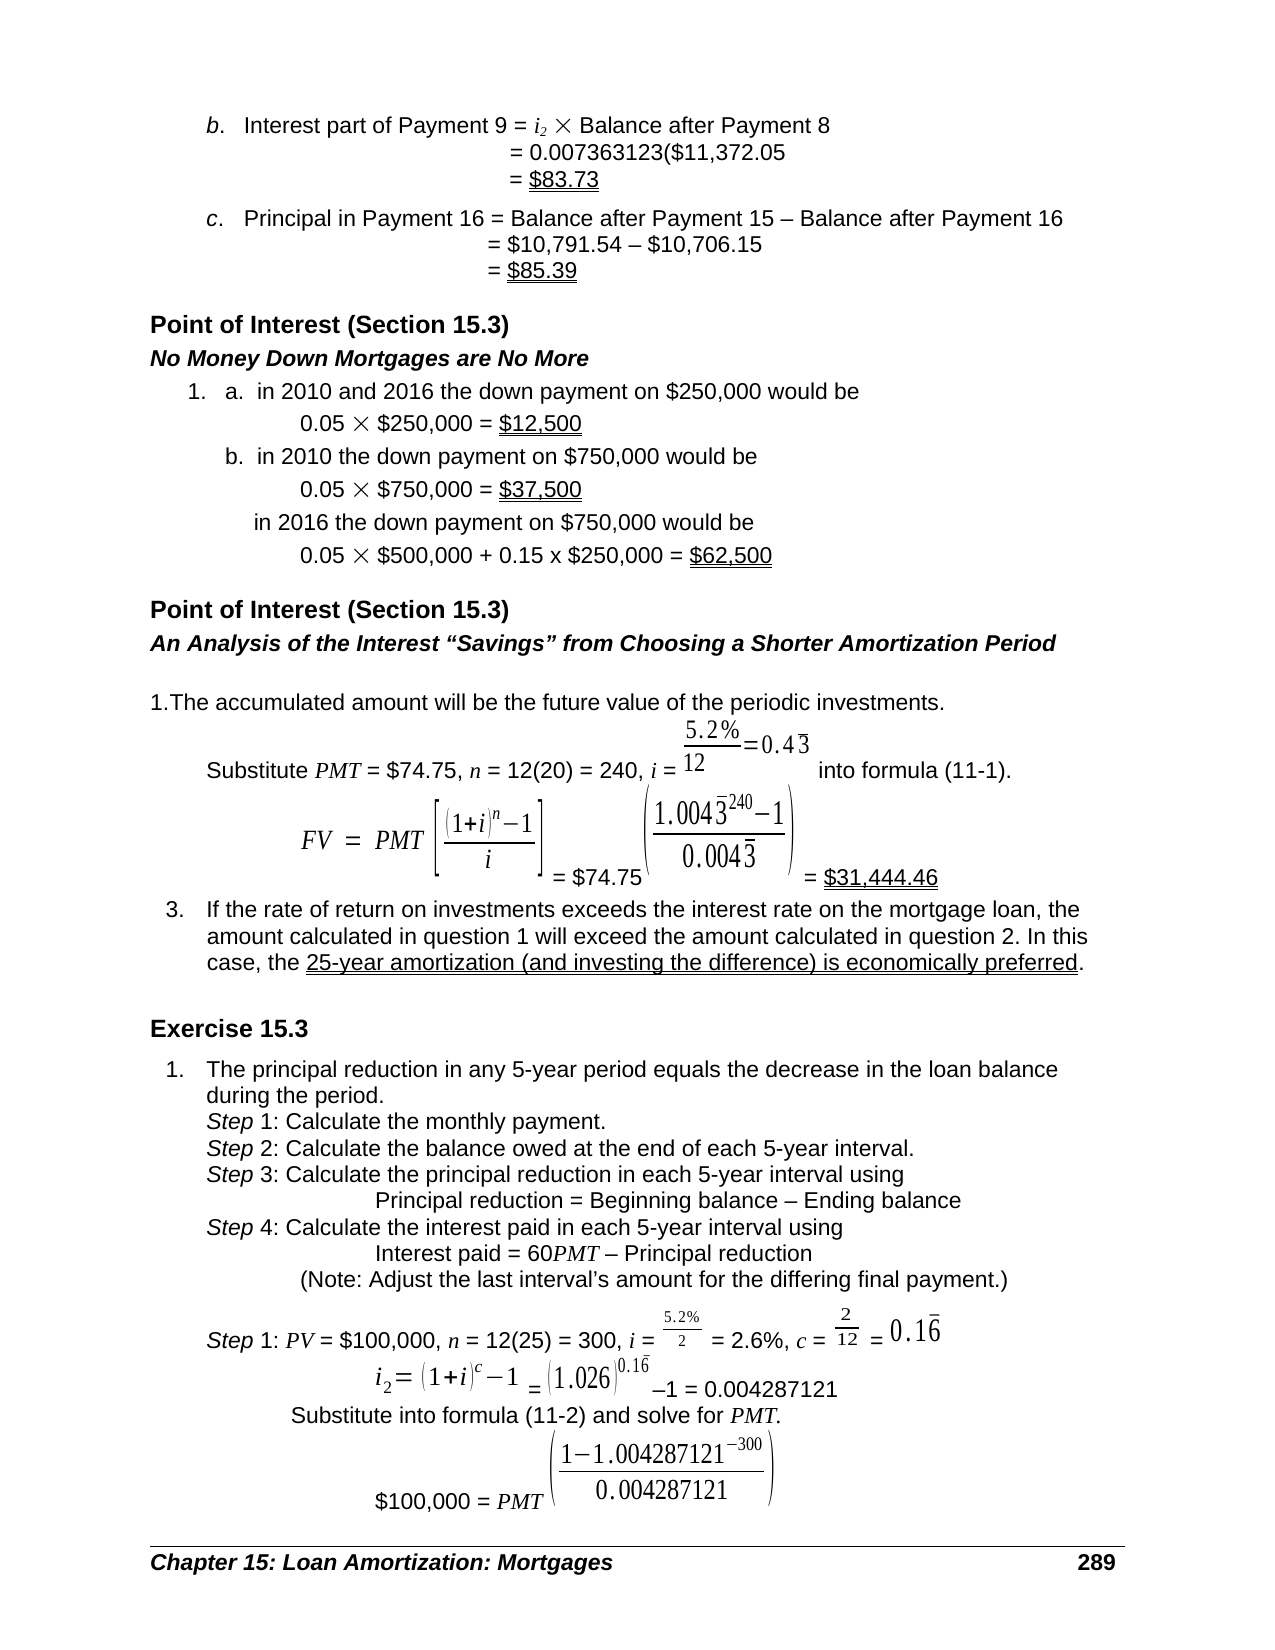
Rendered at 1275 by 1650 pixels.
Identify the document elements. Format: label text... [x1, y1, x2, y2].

text c. Principal in Payment 16 = Balance after Payment 15 – Balance after Payment 16 [150, 204, 1125, 231]
text Substitute PMT = $74.75, n = 12(20) = 240, i = into formula (11-1). [150, 715, 1125, 783]
text = $83.73 [150, 166, 1125, 192]
text Exercise 15.3 [150, 1014, 1125, 1043]
text Step 3: Calculate the principal reduction in each 5-year interval using [150, 1161, 1125, 1187]
text = $85.39 [150, 257, 1125, 284]
text 0.05 $750,000 = $37,500 [225, 476, 1125, 503]
text No Money Down Mortgages are No More [150, 345, 1125, 371]
text 0.05 $500,000 + 0.15 x $250,000 = $62,500 [225, 542, 1125, 568]
text Principal reduction = Beginning balance – Ending balance [150, 1187, 1125, 1214]
text = $74.75 = $31,444.46 [150, 783, 1125, 890]
text $100,000 = PMT [150, 1429, 1125, 1514]
text Step 1: PV = $100,000, n = 12(25) = 300, i = = 2.6%, c = = [150, 1305, 1125, 1354]
text Step 1: Calculate the monthly payment. [150, 1108, 1125, 1134]
text b. Interest part of Payment 9 = i2 Balance after Payment 8 [150, 112, 1125, 139]
text = 0.007363123($11,372.05 [150, 139, 1125, 166]
text = $10,791.54 – $10,706.15 [150, 231, 1125, 257]
text Step 4: Calculate the interest paid in each 5-year interval using [150, 1214, 1125, 1240]
text 1. a. in 2010 and 2016 the down payment on $250,000 would be [187, 378, 1125, 404]
text Point of Interest (Section 15.3) [150, 310, 1125, 339]
text 1. The principal reduction in any 5-year period equals the decrease in the loan balance [150, 1056, 1125, 1082]
text Interest paid = 60PMT – Principal reduction [150, 1240, 1125, 1266]
text Step 2: Calculate the balance owed at the end of each 5-year interval. [150, 1134, 1125, 1161]
text An Analysis of the Interest “Savings” from Choosing a Shorter Amortization Period [150, 630, 1125, 656]
text Substitute into formula (11-2) and solve for PMT. [150, 1402, 1125, 1429]
text Point of Interest (Section 15.3) [150, 595, 1125, 624]
text b. in 2010 the down payment on $750,000 would be [225, 443, 1125, 470]
text = –1 = 0.004287121 [150, 1354, 1125, 1402]
text 0.05 $250,000 = $12,500 [225, 410, 1125, 437]
text during the period. [150, 1082, 1125, 1108]
text in 2016 the down payment on $750,000 would be [225, 509, 1125, 535]
text (Note: Adjust the last interval’s amount for the differing final payment.) [150, 1266, 1125, 1293]
text 1. The accumulated amount will be the future value of the periodic investments. [150, 689, 1125, 715]
text 3. If the rate of return on investments exceeds the interest rate on the mortgage loan, the amount calculated in question 1 will exceed the amount calculated in question 2. In this case, the 25-year amortization (and investing the difference) is economically preferred. [150, 896, 1125, 975]
